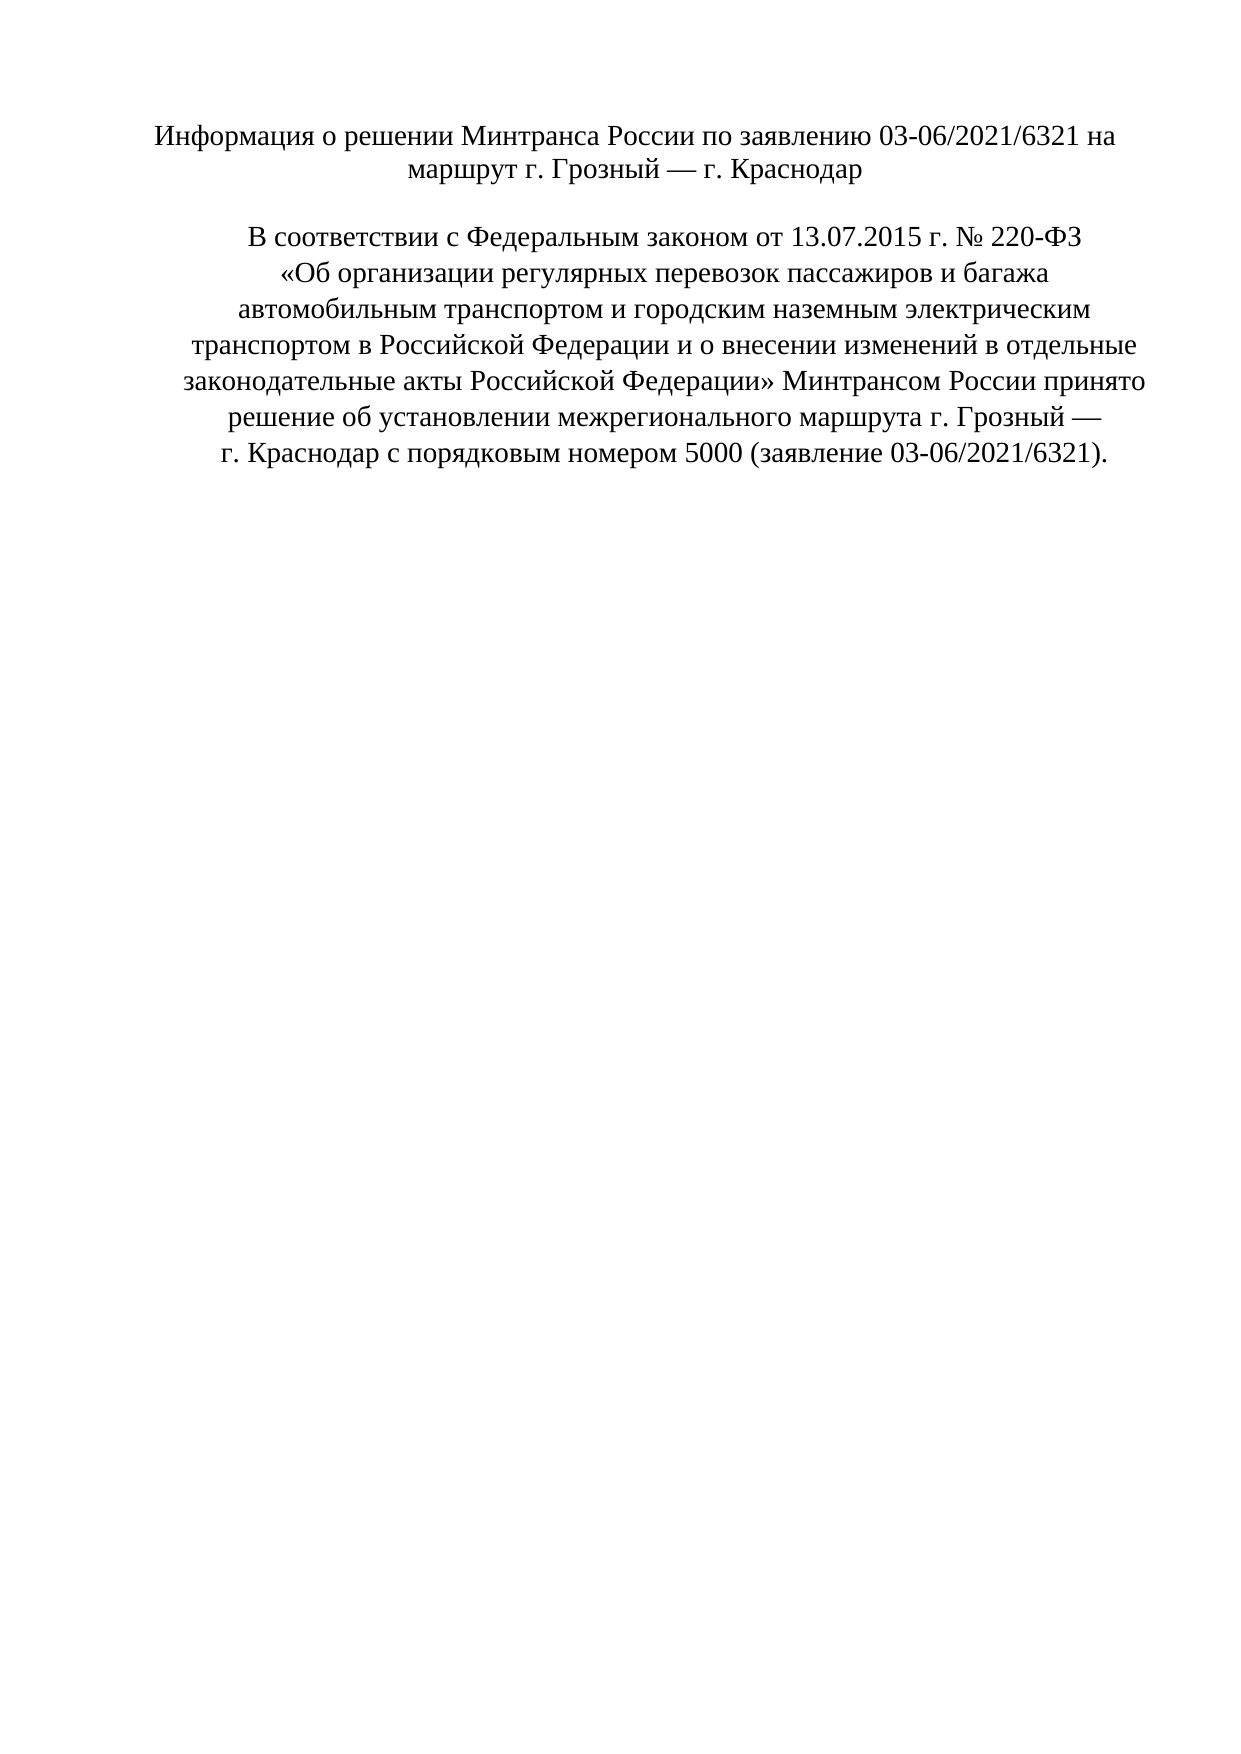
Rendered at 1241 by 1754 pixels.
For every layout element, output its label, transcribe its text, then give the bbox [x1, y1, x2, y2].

text Информация о решении Минтранса России по заявлению 03-06/2021/6321 на маршрут г. Грозный — г. Краснодар [118, 118, 1152, 185]
text В соответствии с Федеральным законом от 13.07.2015 г. № 220-ФЗ «Об организации регулярных перевозок пассажиров и багажа автомобильным транспортом и городским наземным электрическим транспортом в Российской Федерации и о внесении изменений в отдельные законодательные акты Российской Федерации» Минтрансом России принято решение об установлении межрегионального маршрута г. Грозный — г. Краснодар с порядковым номером 5000 (заявление 03-06/2021/6321). [177, 219, 1152, 469]
